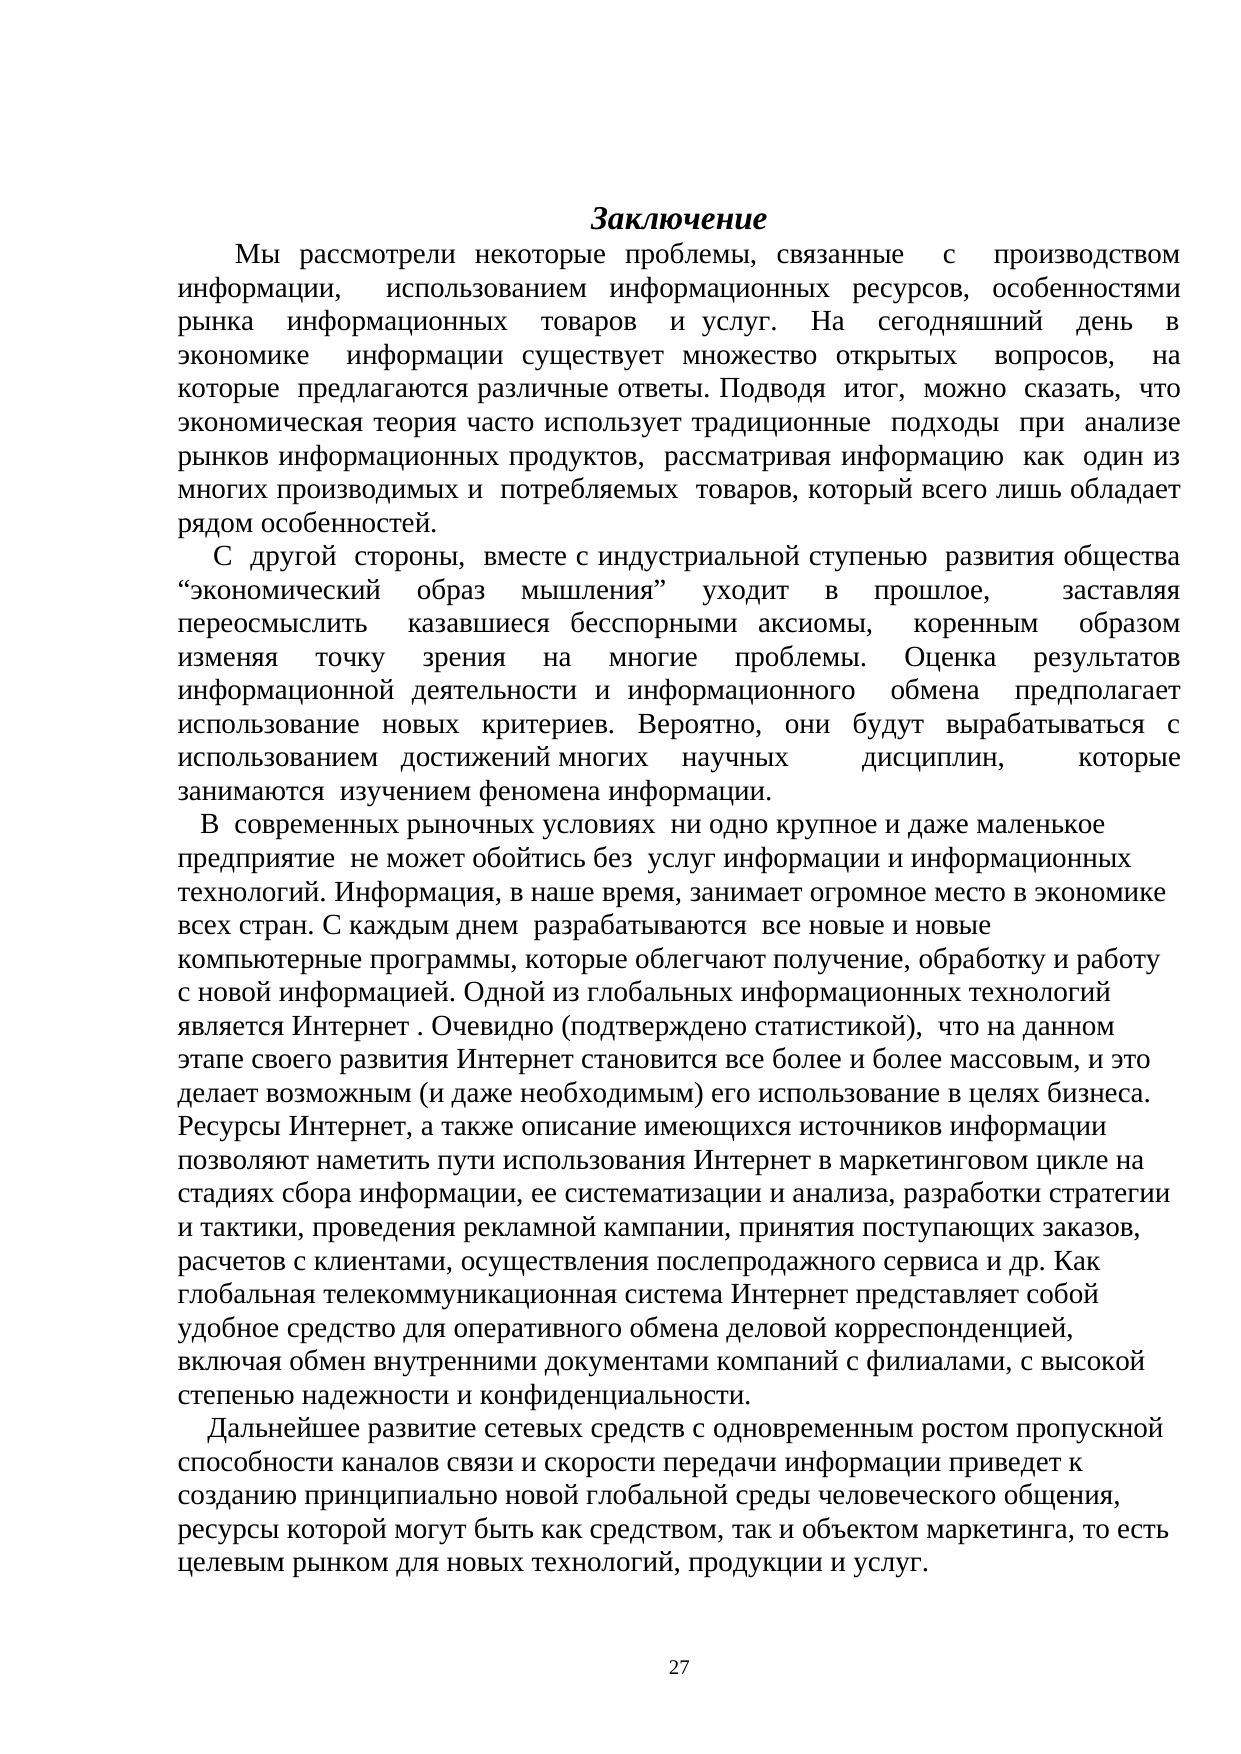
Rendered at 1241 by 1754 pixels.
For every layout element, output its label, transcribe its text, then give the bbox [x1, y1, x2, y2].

text Дальнейшее развитие сетевых средств с одновременным ростом пропускной способности каналов связи и скорости передачи информации приведет к созданию принципиально новой глобальной среды человеческого общения, ресурсы которой могут быть как средством, так и объектом маркетинга, то есть целевым рынком для новых технологий, продукции и услуг. [177, 1411, 1181, 1578]
text Заключение [177, 198, 1181, 237]
text В современных рыночных условиях ни одно крупное и даже маленькое предприятие не может обойтись без услуг информации и информационных технологий. Информация, в наше время, занимает огромное место в экономике всех стран. С каждым днем разрабатываются все новые и новые компьютерные программы, которые облегчают получение, обработку и работу с новой информацией. Одной из глобальных информационных технологий является Интернет . Очевидно (подтверждено статистикой), что на данном этапе своего развития Интернет становится все более и более массовым, и это делает возможным (и даже необходимым) его использование в целях бизнеса. Ресурсы Интернет, а также описание имеющихся источников информации позволяют наметить пути использования Интернет в маркетинговом цикле на стадиях сбора информации, ее систематизации и анализа, разработки стратегии и тактики, проведения рекламной кампании, принятия поступающих заказов, расчетов с клиентами, осуществления послепродажного сервиса и др. Как глобальная телекоммуникационная система Интернет представляет собой удобное средство для оперативного обмена деловой корреспонденцией, включая обмен внутренними документами компаний с филиалами, с высокой степенью надежности и конфиденциальности. [177, 807, 1181, 1411]
text С другой стороны, вместе с индустриальной ступенью развития общества “экономический образ мышления” уходит в прошлое, заставляя переосмыслить казавшиеся бесспорными аксиомы, коренным образом изменяя точку зрения на многие проблемы. Оценка результатов информационной деятельности и информационного обмена предполагает использование новых критериев. Вероятно, они будут вырабатываться с использованием достижений многих научных дисциплин, которые занимаются изучением феномена информации. [177, 538, 1181, 807]
text Мы рассмотрели некоторые проблемы, связанные с производством информации, использованием информационных ресурсов, особенностями рынка информационных товаров и услуг. На сегодняшний день в экономике информации существует множество открытых вопросов, на которые предлагаются различные ответы. Подводя итог, можно сказать, что экономическая теория часто использует традиционные подходы при анализе рынков информационных продуктов, рассматривая информацию как один из многих производимых и потребляемых товаров, который всего лишь обладает рядом особенностей. [177, 237, 1181, 538]
